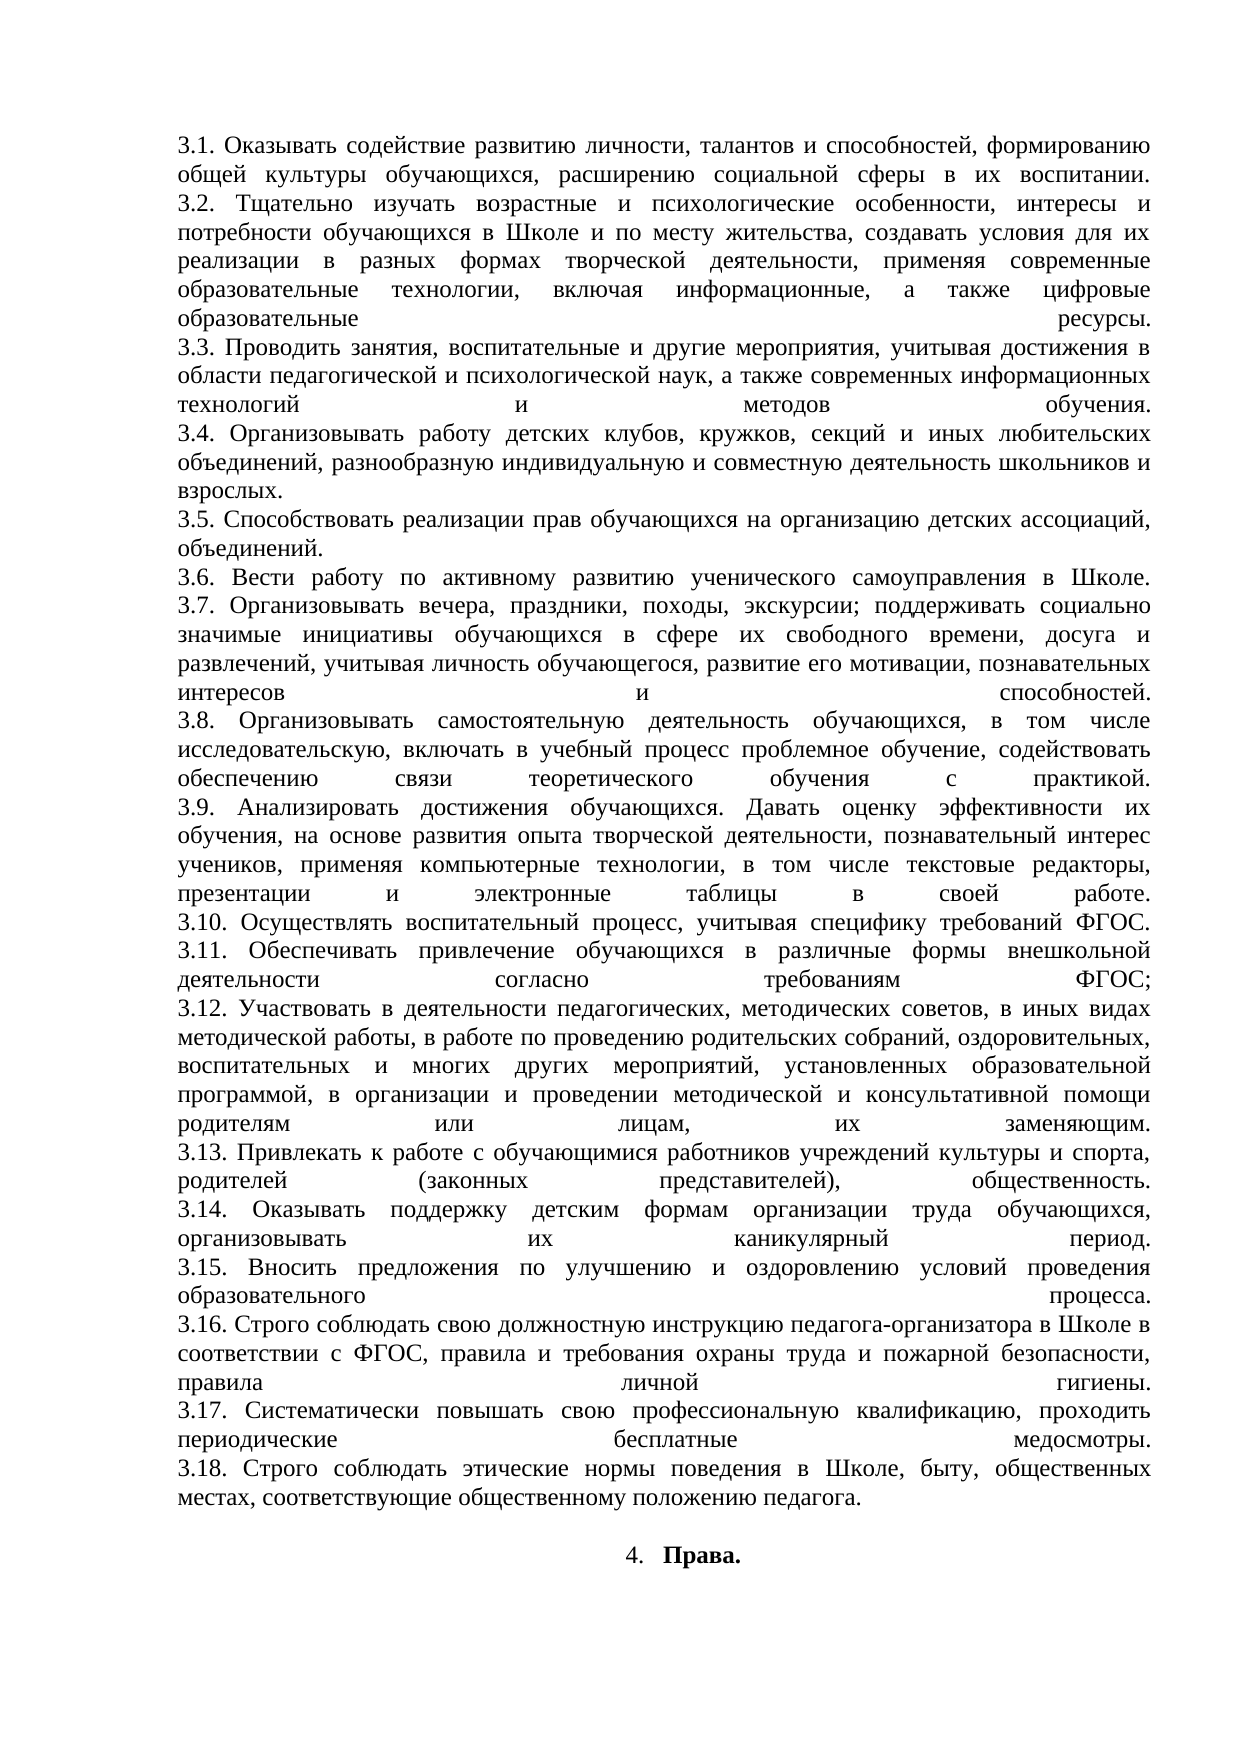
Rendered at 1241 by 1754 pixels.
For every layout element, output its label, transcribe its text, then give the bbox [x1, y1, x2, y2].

list Права. [215, 1540, 1152, 1568]
text 3.1. Оказывать содействие развитию личности, талантов и способностей, формированию общей культуры обучающихся, расширению социальной сферы в их воспитании. 3.2. Тщательно изучать возрастные и психологические особенности, интересы и потребности обучающихся в Школе и по месту жительства, создавать условия для их реализации в разных формах творческой деятельности, применяя современные образовательные технологии, включая информационные, а также цифровые образовательные ресурсы. 3.3. Проводить занятия, воспитательные и другие мероприятия, учитывая достижения в области педагогической и психологической наук, а также современных информационных технологий и методов обучения. 3.4. Организовывать работу детских клубов, кружков, секций и иных любительских объединений, разнообразную индивидуальную и совместную деятельность школьников и взрослых. 3.5. Способствовать реализации прав обучающихся на организацию детских ассоциаций, объединений. 3.6. Вести работу по активному развитию ученического самоуправления в Школе. 3.7. Организовывать вечера, праздники, походы, экскурсии; поддерживать социально значимые инициативы обучающихся в сфере их свободного времени, досуга и развлечений, учитывая личность обучающегося, развитие его мотивации, познавательных интересов и способностей. 3.8. Организовывать самостоятельную деятельность обучающихся, в том числе исследовательскую, включать в учебный процесс проблемное обучение, содействовать обеспечению связи теоретического обучения с практикой. 3.9. Анализировать достижения обучающихся. Давать оценку эффективности их обучения, на основе развития опыта творческой деятельности, познавательный интерес учеников, применяя компьютерные технологии, в том числе текстовые редакторы, презентации и электронные таблицы в своей работе. 3.10. Осуществлять воспитательный процесс, учитывая специфику требований ФГОС. 3.11. Обеспечивать привлечение обучающихся в различные формы внешкольной деятельности согласно требованиям ФГОС; 3.12. Участвовать в деятельности педагогических, методических советов, в иных видах методической работы, в работе по проведению родительских собраний, оздоровительных, воспитательных и многих других мероприятий, установленных образовательной программой, в организации и проведении методической и консультативной помощи родителям или лицам, их заменяющим. 3.13. Привлекать к работе с обучающимися работников учреждений культуры и спорта, родителей (законных представителей), общественность. 3.14. Оказывать поддержку детским формам организации труда обучающихся, организовывать их каникулярный период. 3.15. Вносить предложения по улучшению и оздоровлению условий проведения образовательного процесса. 3.16. Строго соблюдать свою должностную инструкцию педагога-организатора в Школе в соответствии с ФГОС, правила и требования охраны труда и пожарной безопасности, правила личной гигиены. 3.17. Систематически повышать свою профессиональную квалификацию, проходить периодические бесплатные медосмотры. 3.18. Строго соблюдать этические нормы поведения в Школе, быту, общественных местах, соответствующие общественному положению педагога. [177, 102, 1152, 1511]
